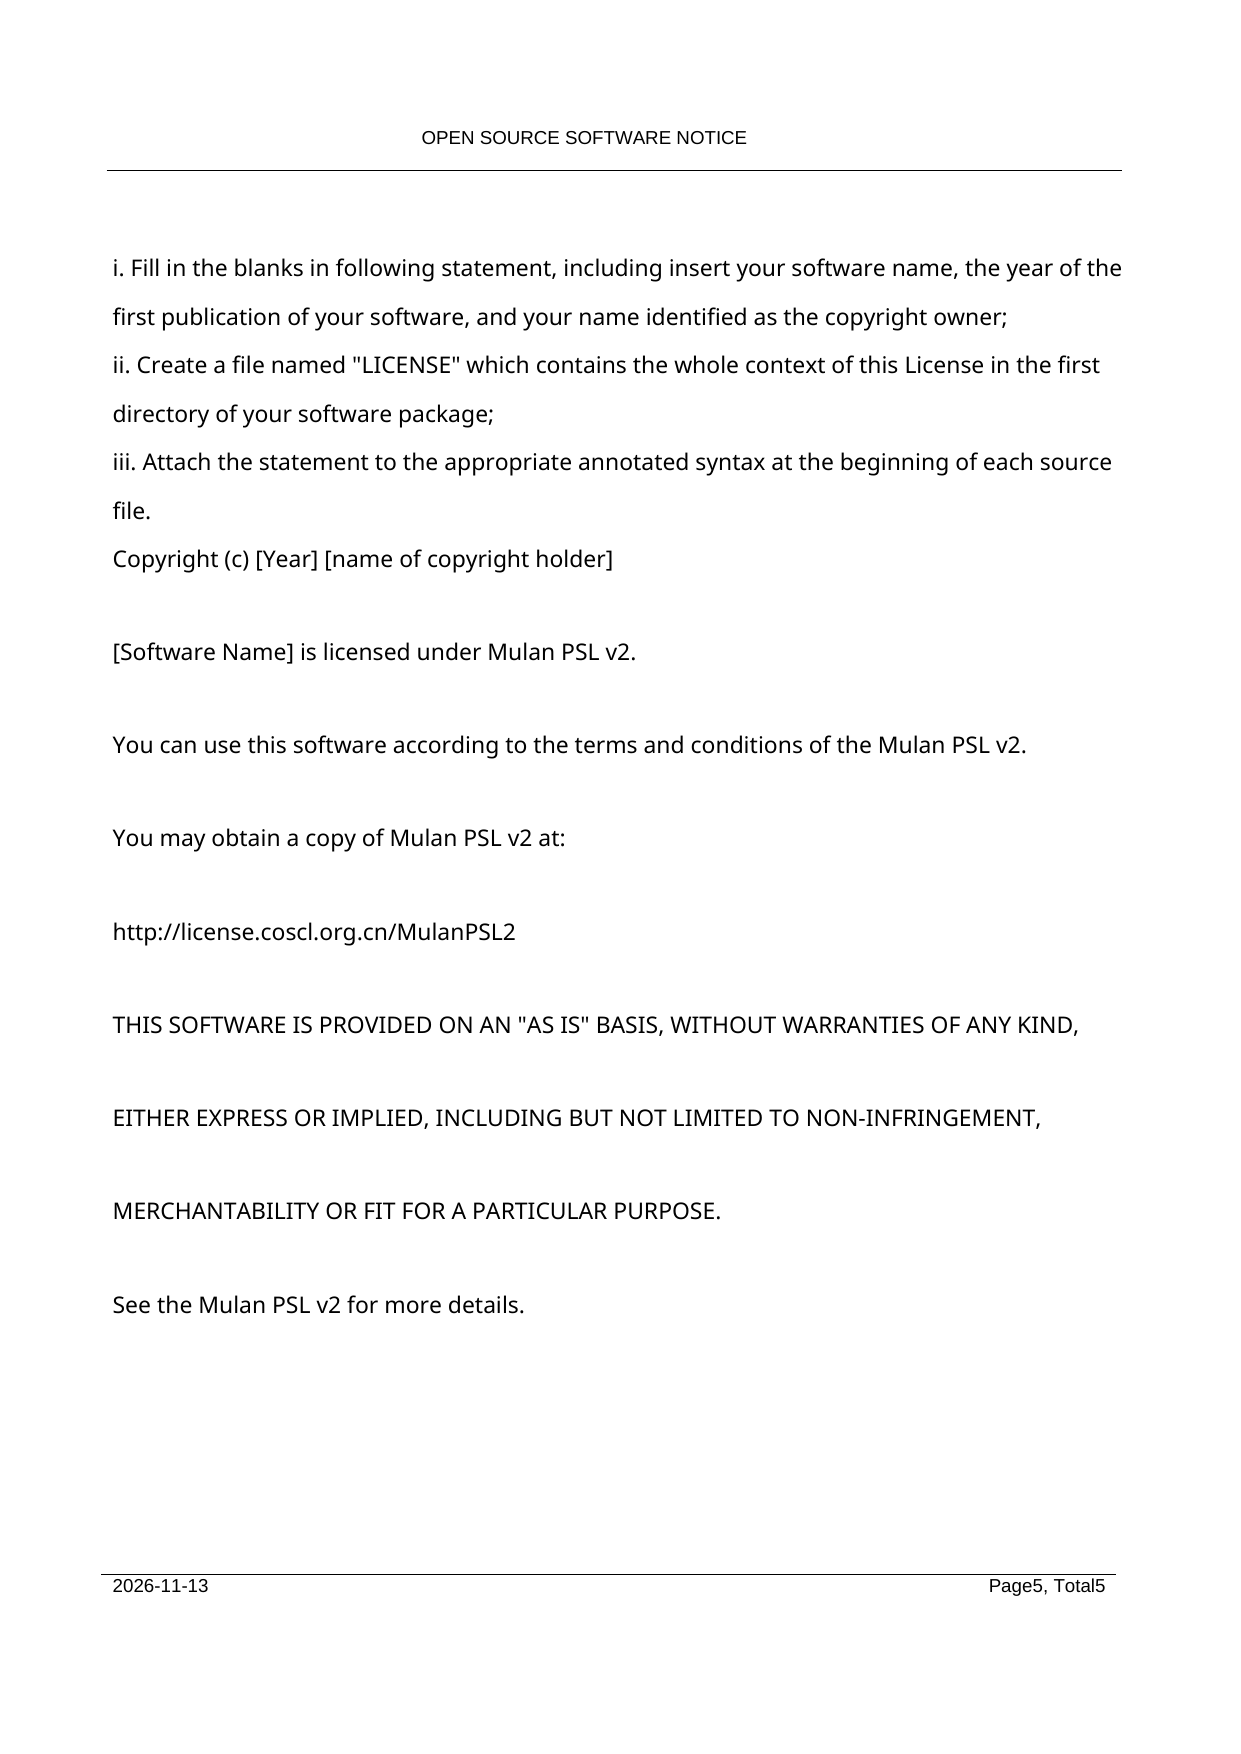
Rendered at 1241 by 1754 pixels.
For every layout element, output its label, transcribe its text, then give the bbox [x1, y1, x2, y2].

text THIS SOFTWARE IS PROVIDED ON AN "AS IS" BASIS, WITHOUT WARRANTIES OF ANY KIND, [112, 1008, 1128, 1041]
text MERCHANTABILITY OR FIT FOR A PARTICULAR PURPOSE. [112, 1195, 1128, 1227]
text You may obtain a copy of Mulan PSL v2 at: [112, 822, 1128, 854]
text i. Fill in the blanks in following statement, including insert your software name, the year of the first publication of your software, and your name identified as the copyright owner; [112, 251, 1128, 333]
text EITHER EXPRESS OR IMPLIED, INCLUDING BUT NOT LIMITED TO NON-INFRINGEMENT, [112, 1101, 1128, 1134]
text iii. Attach the statement to the appropriate annotated syntax at the beginning of each source file. [112, 445, 1128, 526]
text See the Mulan PSL v2 for more details. [112, 1288, 1128, 1320]
text http://license.coscl.org.cn/MulanPSL2 [112, 915, 1128, 947]
text Copyright (c) [Year] [name of copyright holder] [112, 542, 1128, 574]
text You can use this software according to the terms and conditions of the Mulan PSL v2. [112, 728, 1128, 761]
text ii. Create a file named "LICENSE" which contains the whole context of this License in the first directory of your software package; [112, 348, 1128, 429]
text [Software Name] is licensed under Mulan PSL v2. [112, 635, 1128, 668]
